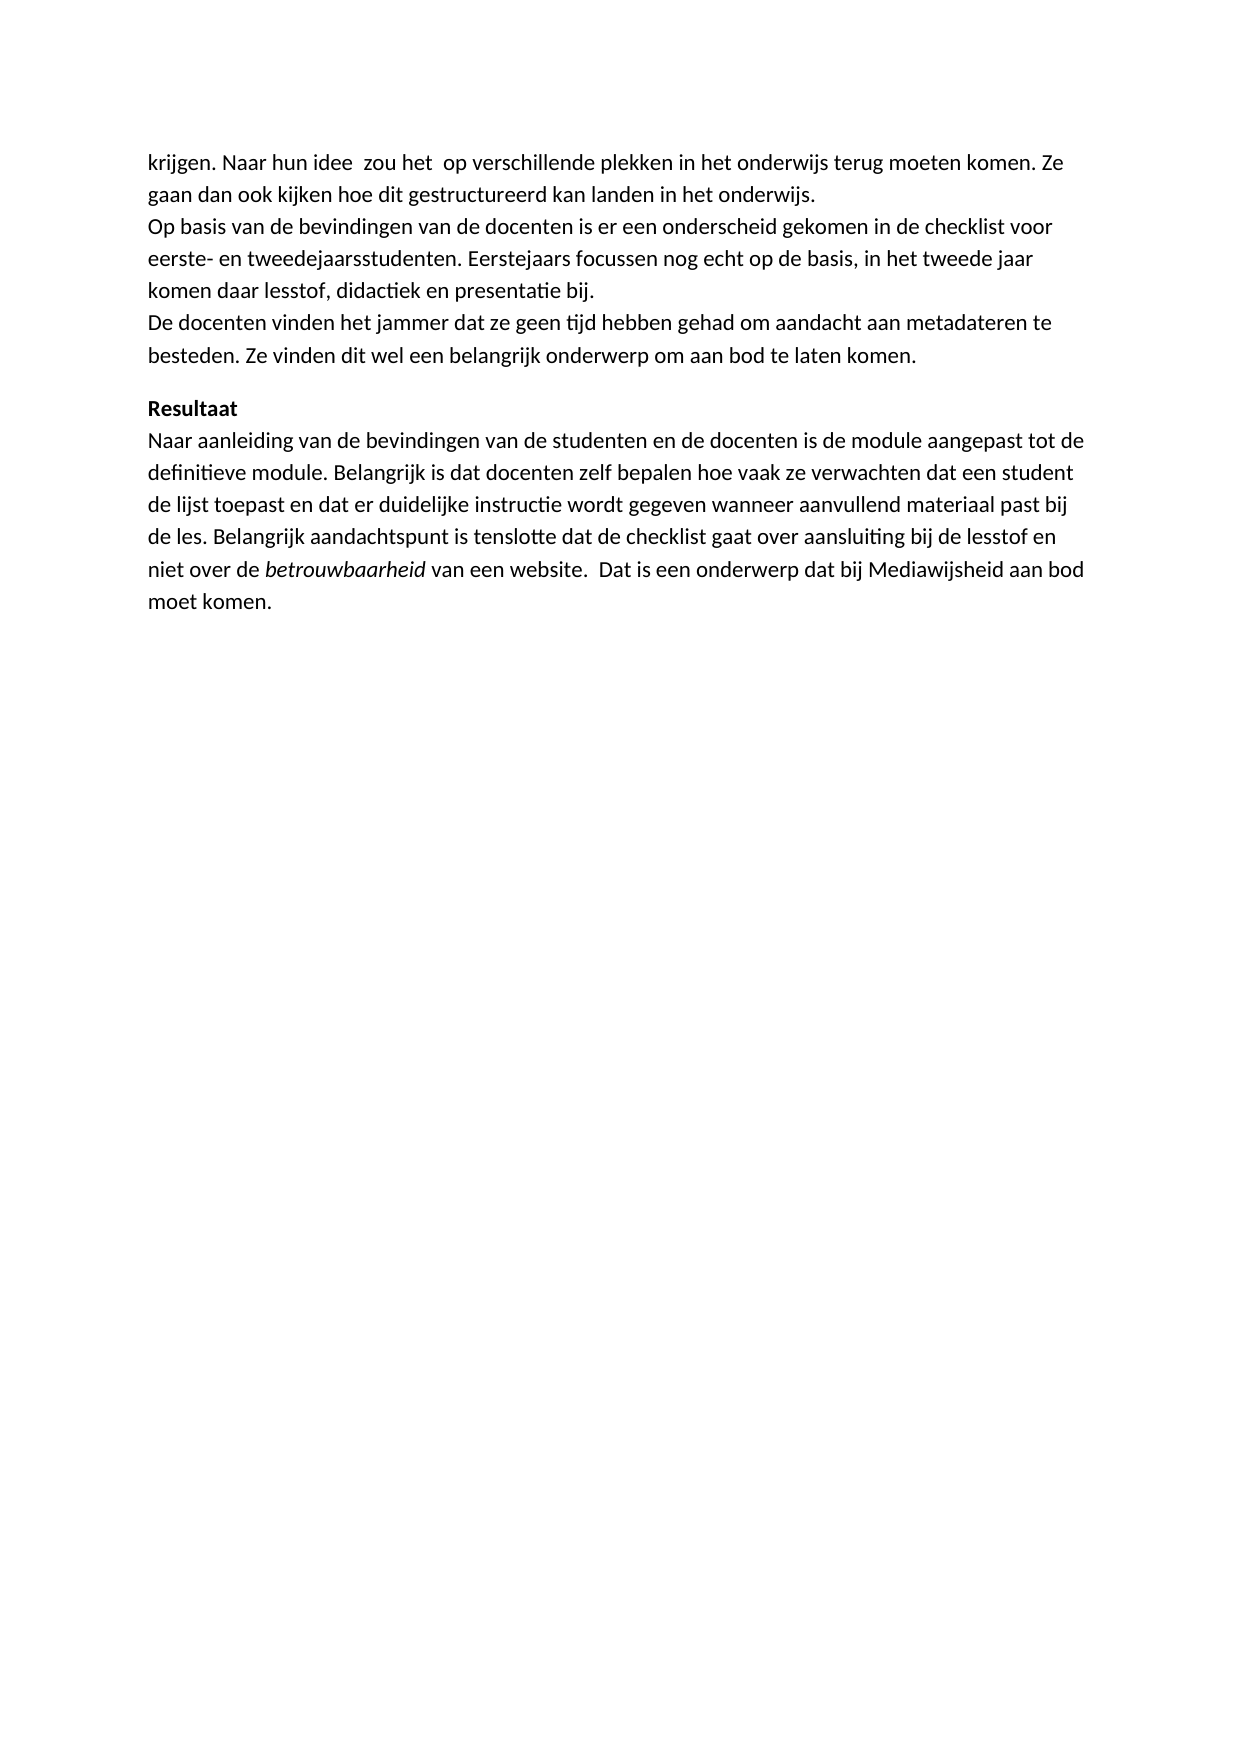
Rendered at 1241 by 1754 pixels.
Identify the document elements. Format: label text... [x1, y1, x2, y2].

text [148, 148, 1093, 369]
text Resultaat Naar aanleiding van de bevindingen van de studenten en de docenten is de module aangepast tot de definitieve module. Belangrijk is dat docenten zelf bepalen hoe vaak ze verwachten dat een student de lijst toepast en dat er duidelijke instructie wordt gegeven wanneer aanvullend materiaal past bij de les. Belangrijk aandachtspunt is tenslotte dat de checklist gaat over aansluiting bij de lesstof en niet over de betrouwbaarheid van een website. Dat is een onderwerp dat bij Mediawijsheid aan bod moet komen. [148, 394, 1093, 615]
